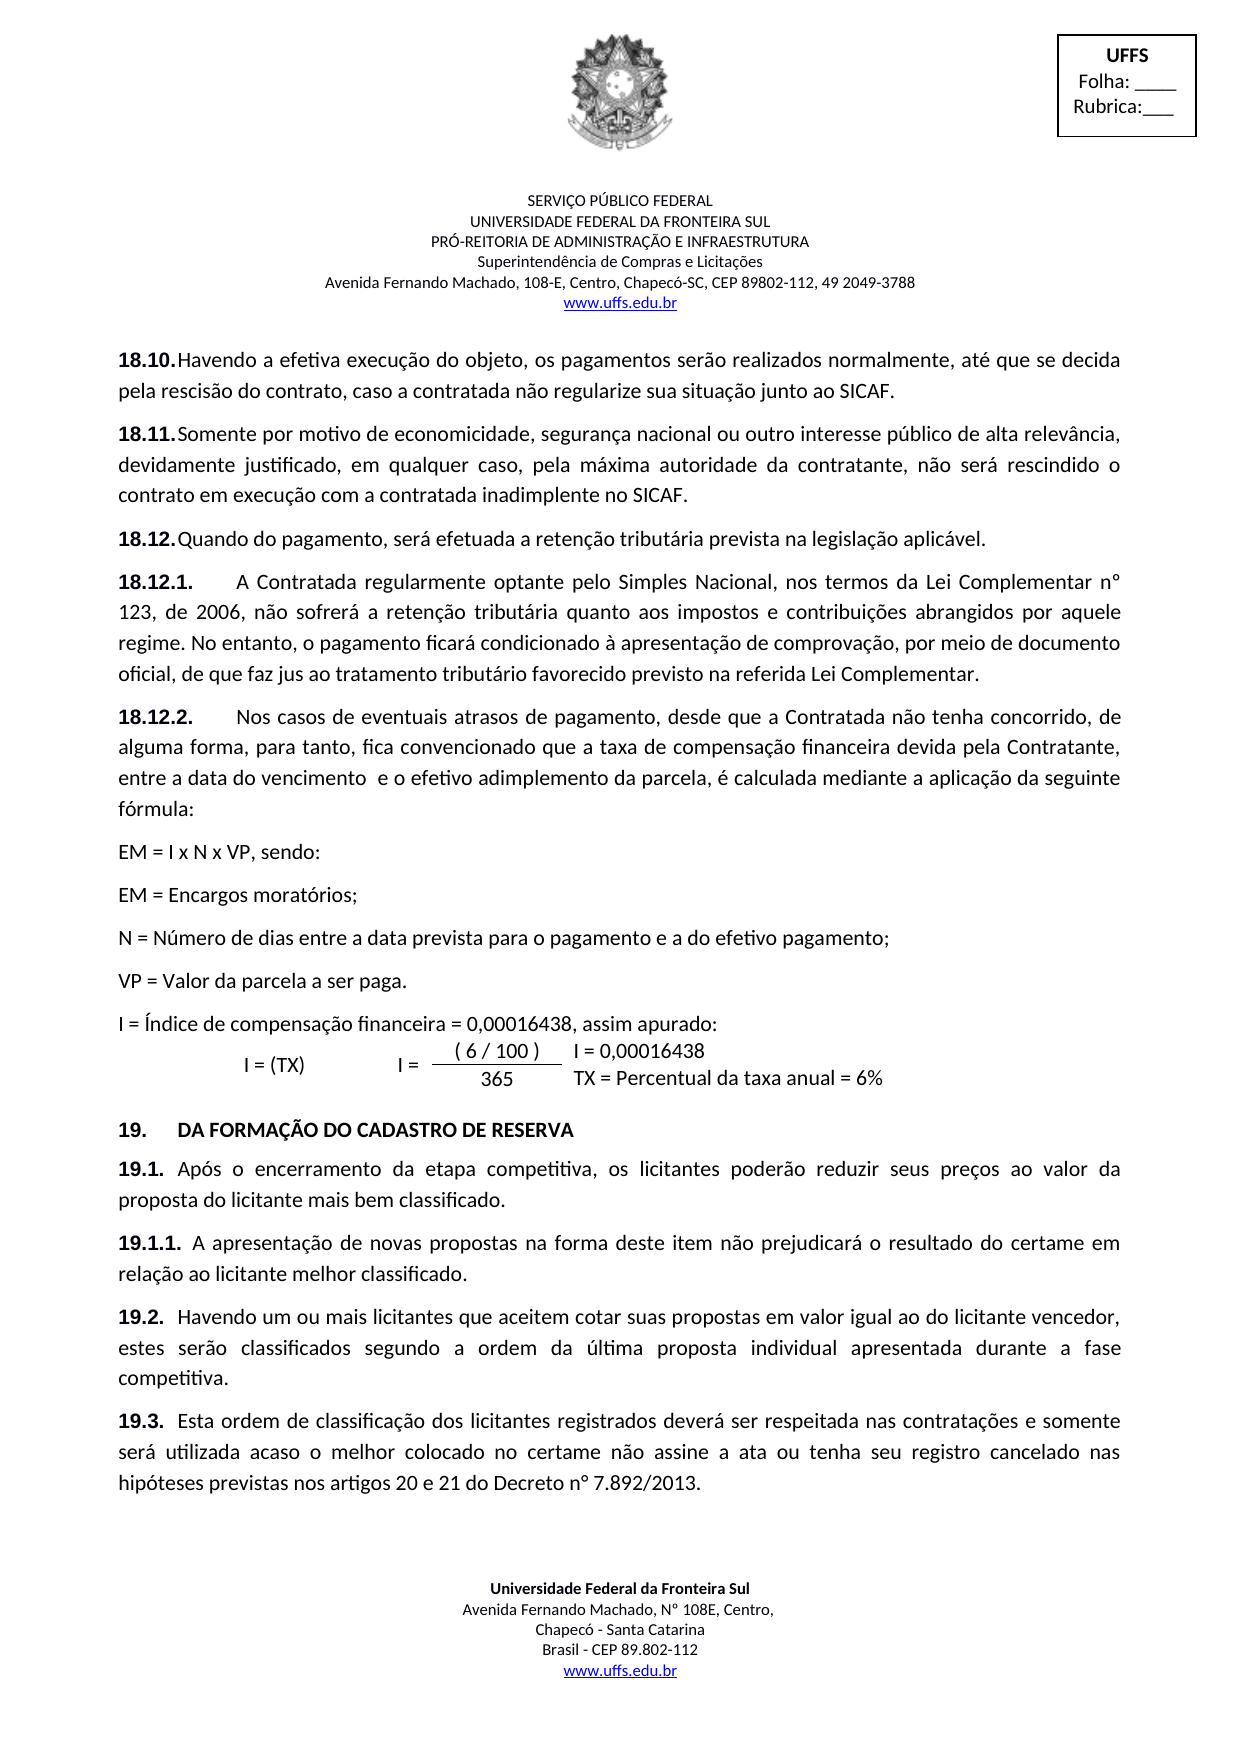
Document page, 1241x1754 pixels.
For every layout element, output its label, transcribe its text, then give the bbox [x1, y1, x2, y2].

table_header ( 6 / 100 ) [432, 1037, 562, 1064]
list Nos casos de eventuais atrasos de pagamento, desde que a Contratada não tenha concorrido, de alguma forma, para tanto, fica convencionado que a taxa de compensação financeira devida pela Contratante, entre a data do vencimento e o efetivo adimplemento da parcela, é calculada mediante a aplicação da seguinte fórmula: [118, 703, 1122, 821]
text EM = I x N x VP, sendo: [118, 838, 1122, 864]
text EM = Encargos moratórios; [118, 881, 1122, 908]
list Quando do pagamento, será efetuada a retenção tributária prevista na legislação aplicável. [118, 525, 1122, 551]
list Havendo um ou mais licitantes que aceitem cotar suas propostas em valor igual ao do licitante vencedor, estes serão classificados segundo a ordem da última proposta individual apresentada durante a fase competitiva. [118, 1303, 1122, 1391]
list A apresentação de novas propostas na forma deste item não prejudicará o resultado do certame em relação ao licitante melhor classificado. [118, 1229, 1122, 1287]
list Somente por motivo de economicidade, segurança nacional ou outro interesse público de alta relevância, devidamente justificado, em qualquer caso, pela máxima autoridade da contratante, não será rescindido o contrato em execução com a contratada inadimplente no SICAF. [118, 420, 1122, 508]
table_header I = 0,00016438 TX = Percentual da taxa anual = 6% [562, 1037, 1063, 1091]
list Havendo a efetiva execução do objeto, os pagamentos serão realizados normalmente, até que se decida pela rescisão do contrato, caso a contratada não regularize sua situação junto ao SICAF. [118, 347, 1122, 404]
table_header I = [386, 1037, 432, 1091]
list Após o encerramento da etapa competitiva, os licitantes poderão reduzir seus preços ao valor da proposta do licitante mais bem classificado. [118, 1156, 1122, 1213]
text VP = Valor da parcela a ser paga. [118, 967, 1122, 994]
text I = Índice de compensação financeira = 0,00016438, assim apurado: [118, 1010, 1122, 1037]
list DA FORMAÇÃO DO CADASTRO DE RESERVA [118, 1116, 1122, 1143]
text N = Número de dias entre a data prevista para o pagamento e a do efetivo pagamento; [118, 924, 1122, 951]
table_cell 365 [432, 1065, 562, 1091]
list A Contratada regularmente optante pelo Simples Nacional, nos termos da Lei Complementar nº 123, de 2006, não sofrerá a retenção tributária quanto aos impostos e contribuições abrangidos por aquele regime. No entanto, o pagamento ficará condicionado à apresentação de comprovação, por meio de documento oficial, de que faz jus ao tratamento tributário favorecido previsto na referida Lei Complementar. [118, 568, 1122, 686]
picture [567, 34, 673, 154]
table_header I = (TX) [163, 1037, 386, 1091]
list Esta ordem de classificação dos licitantes registrados deverá ser respeitada nas contratações e somente será utilizada acaso o melhor colocado no certame não assine a ata ou tenha seu registro cancelado nas hipóteses previstas nos artigos 20 e 21 do Decreto n° 7.892/2013. [118, 1407, 1122, 1495]
